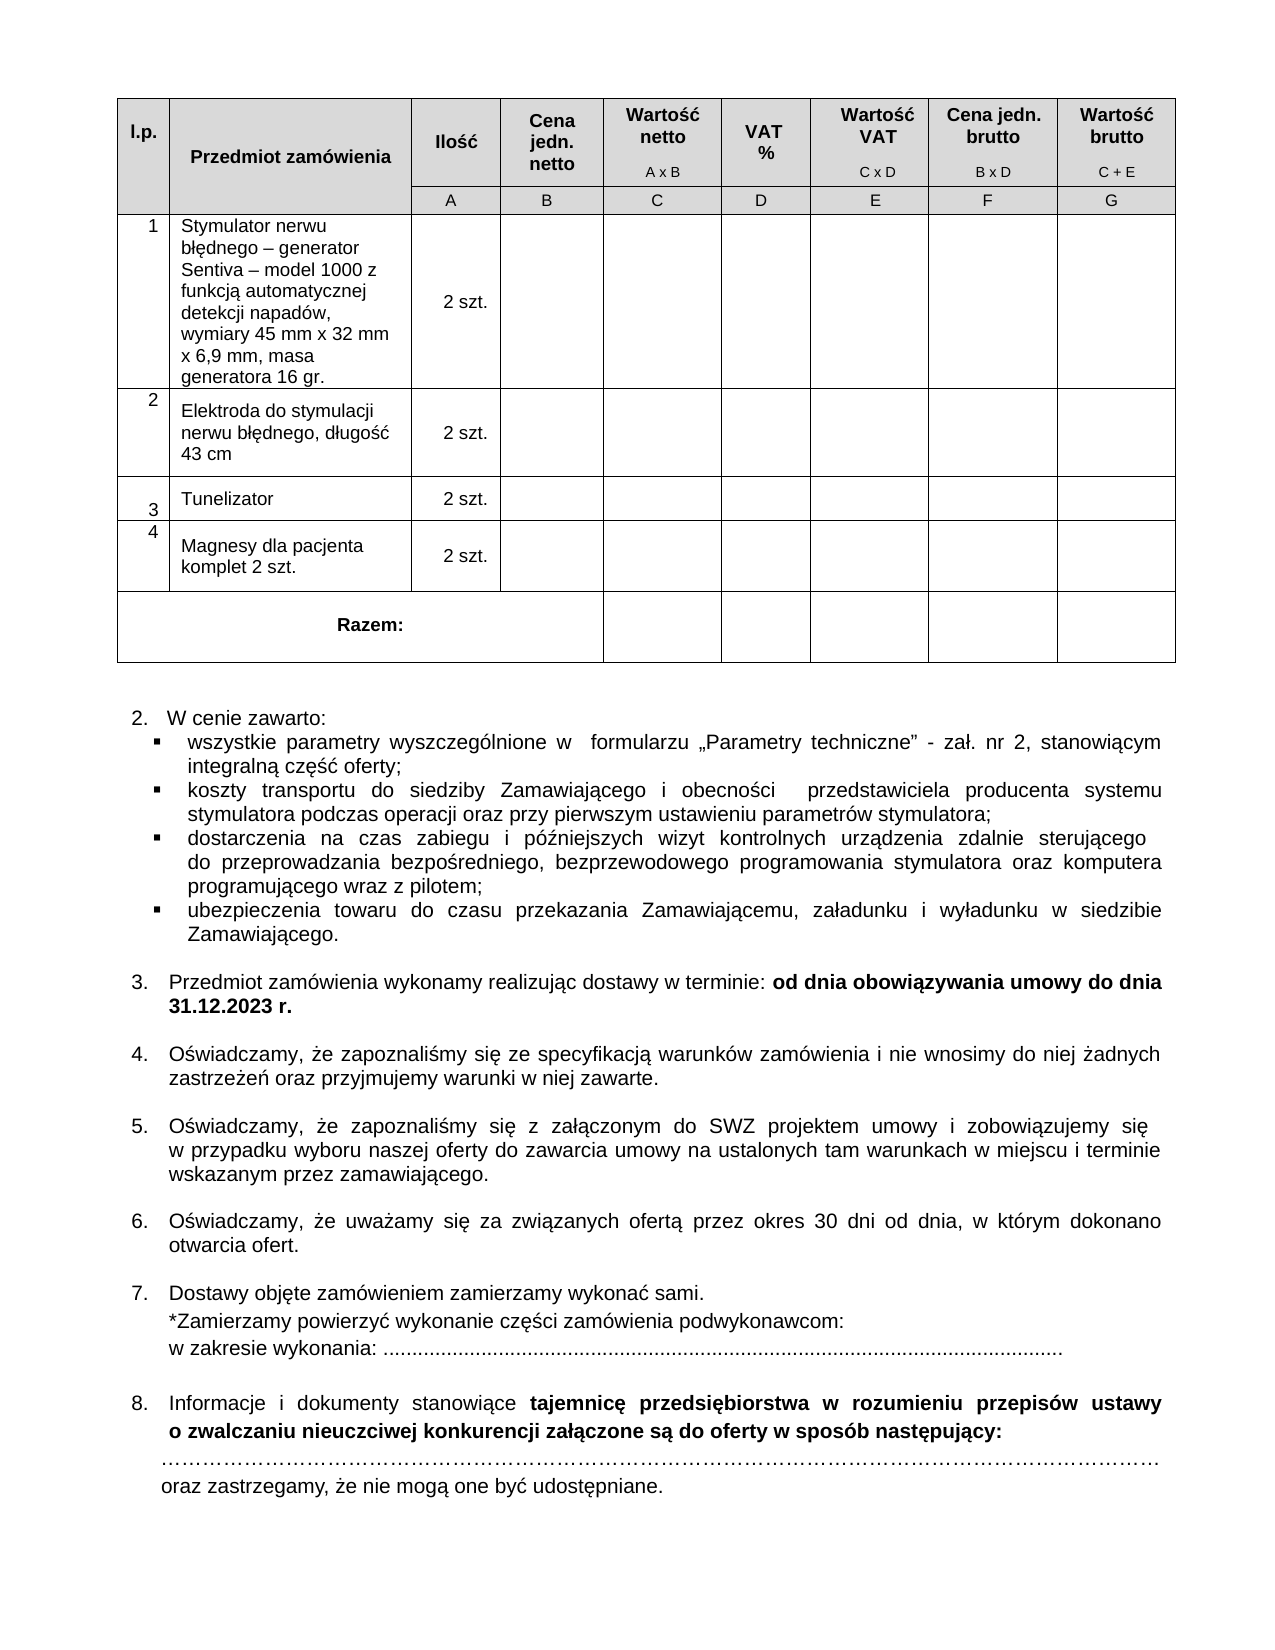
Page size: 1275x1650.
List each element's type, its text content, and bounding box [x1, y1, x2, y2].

table_cell Elektroda do stymulacji nerwu błędnego, długość 43 cm [170, 389, 411, 476]
table_header Wartość netto A x B [604, 99, 721, 186]
table_cell [501, 389, 603, 476]
table_header Cena jedn. netto [501, 99, 603, 186]
table_cell [604, 215, 721, 388]
table_cell 4 [118, 521, 169, 591]
table_cell [929, 215, 1057, 388]
table_cell 2 [118, 389, 169, 476]
table_header Cena jedn. brutto B x D [929, 99, 1057, 186]
table_cell B [501, 187, 603, 214]
table_cell [811, 215, 928, 388]
list ubezpieczenia towaru do czasu przekazania Zamawiającemu, załadunku i wyładunku w siedzibie Zamawiającego. [152, 898, 1162, 946]
table_cell [1058, 389, 1175, 476]
table_cell [722, 521, 810, 591]
list Oświadczamy, że uważamy się za związanych ofertą przez okres 30 dni od dnia, w którym dokonano otwarcia ofert. [131, 1209, 1162, 1257]
list koszty transportu do siedziby Zamawiającego i obecności przedstawiciela producenta systemu stymulatora podczas operacji oraz przy pierwszym ustawieniu parametrów stymulatora; [152, 778, 1162, 826]
table_cell 3 [118, 477, 169, 520]
list Informacje i dokumenty stanowiące tajemnicę przedsiębiorstwa w rozumieniu przepisów ustawy o zwalczaniu nieuczciwej konkurencji załączone są do oferty w sposób następujący: [131, 1391, 1162, 1443]
table_cell 1 [118, 215, 169, 388]
list dostarczenia na czas zabiegu i późniejszych wizyt kontrolnych urządzenia zdalnie sterującego do przeprowadzania bezpośredniego, bezprzewodowego programowania stymulatora oraz komputera programującego wraz z pilotem; [152, 826, 1162, 898]
table_cell [929, 477, 1057, 520]
list Przedmiot zamówienia wykonamy realizując dostawy w terminie: od dnia obowiązywania umowy do dnia 31.12.2023 r. [131, 970, 1162, 1018]
list W cenie zawarto: [131, 706, 1162, 730]
table_cell 2 szt. [412, 215, 500, 388]
table_cell [811, 592, 928, 662]
table_header Wartość VAT C x D [811, 99, 928, 186]
list Dostawy objęte zamówieniem zamierzamy wykonać sami. [131, 1281, 1162, 1305]
table_cell Razem: [118, 592, 603, 662]
table_cell [604, 389, 721, 476]
text oraz zastrzegamy, że nie mogą one być udostępniane. [161, 1474, 1162, 1498]
text w zakresie wykonania: ...................................................................................................................... [131, 1336, 1162, 1360]
table_cell [722, 215, 810, 388]
text *Zamierzamy powierzyć wykonanie części zamówienia podwykonawcom: [131, 1309, 1162, 1333]
table_cell [929, 521, 1057, 591]
table_cell [604, 521, 721, 591]
list Oświadczamy, że zapoznaliśmy się ze specyfikacją warunków zamówienia i nie wnosimy do niej żadnych zastrzeżeń oraz przyjmujemy warunki w niej zawarte. [131, 1042, 1162, 1089]
table_cell [811, 521, 928, 591]
table_cell 2 szt. [412, 521, 500, 591]
table_cell [501, 477, 603, 520]
table_cell [722, 389, 810, 476]
table_cell [929, 389, 1057, 476]
table_cell [1058, 215, 1175, 388]
table_cell G [1058, 187, 1175, 214]
table_cell F [929, 187, 1057, 214]
table_header Ilość [412, 99, 500, 186]
table_cell [1058, 521, 1175, 591]
table_cell Stymulator nerwu błędnego – generator Sentiva – model 1000 z funkcją automatycznej detekcji napadów, wymiary 45 mm x 32 mm x 6,9 mm, masa generatora 16 gr. [170, 215, 411, 388]
table_cell [929, 592, 1057, 662]
table_cell [722, 477, 810, 520]
table_cell [1058, 592, 1175, 662]
table_cell [604, 592, 721, 662]
table_cell 2 szt. [412, 477, 500, 520]
table_cell 2 szt. [412, 389, 500, 476]
table_cell [501, 521, 603, 591]
table_cell [501, 215, 603, 388]
table_cell A [412, 187, 500, 214]
table_cell Tunelizator [170, 477, 411, 520]
table_header Wartość brutto C + E [1058, 99, 1175, 186]
list wszystkie parametry wyszczególnione w formularzu „Parametry techniczne” - zał. nr 2, stanowiącym integralną część oferty; [152, 730, 1162, 778]
table_cell [722, 592, 810, 662]
table_header Przedmiot zamówienia [170, 99, 411, 214]
list Oświadczamy, że zapoznaliśmy się z załączonym do SWZ projektem umowy i zobowiązujemy się w przypadku wyboru naszej oferty do zawarcia umowy na ustalonych tam warunkach w miejscu i terminie wskazanym przez zamawiającego. [131, 1113, 1162, 1185]
table_cell Magnesy dla pacjenta komplet 2 szt. [170, 521, 411, 591]
table_cell [1058, 477, 1175, 520]
table_cell D [722, 187, 810, 214]
table_header VAT % [722, 99, 810, 186]
table_cell [604, 477, 721, 520]
text ……………………………………………………………………………………………………………………………… [131, 1446, 1162, 1470]
table_cell C [604, 187, 721, 214]
table_header l.p. [118, 99, 169, 214]
table_cell [811, 389, 928, 476]
table_cell E [811, 187, 928, 214]
table_cell [811, 477, 928, 520]
